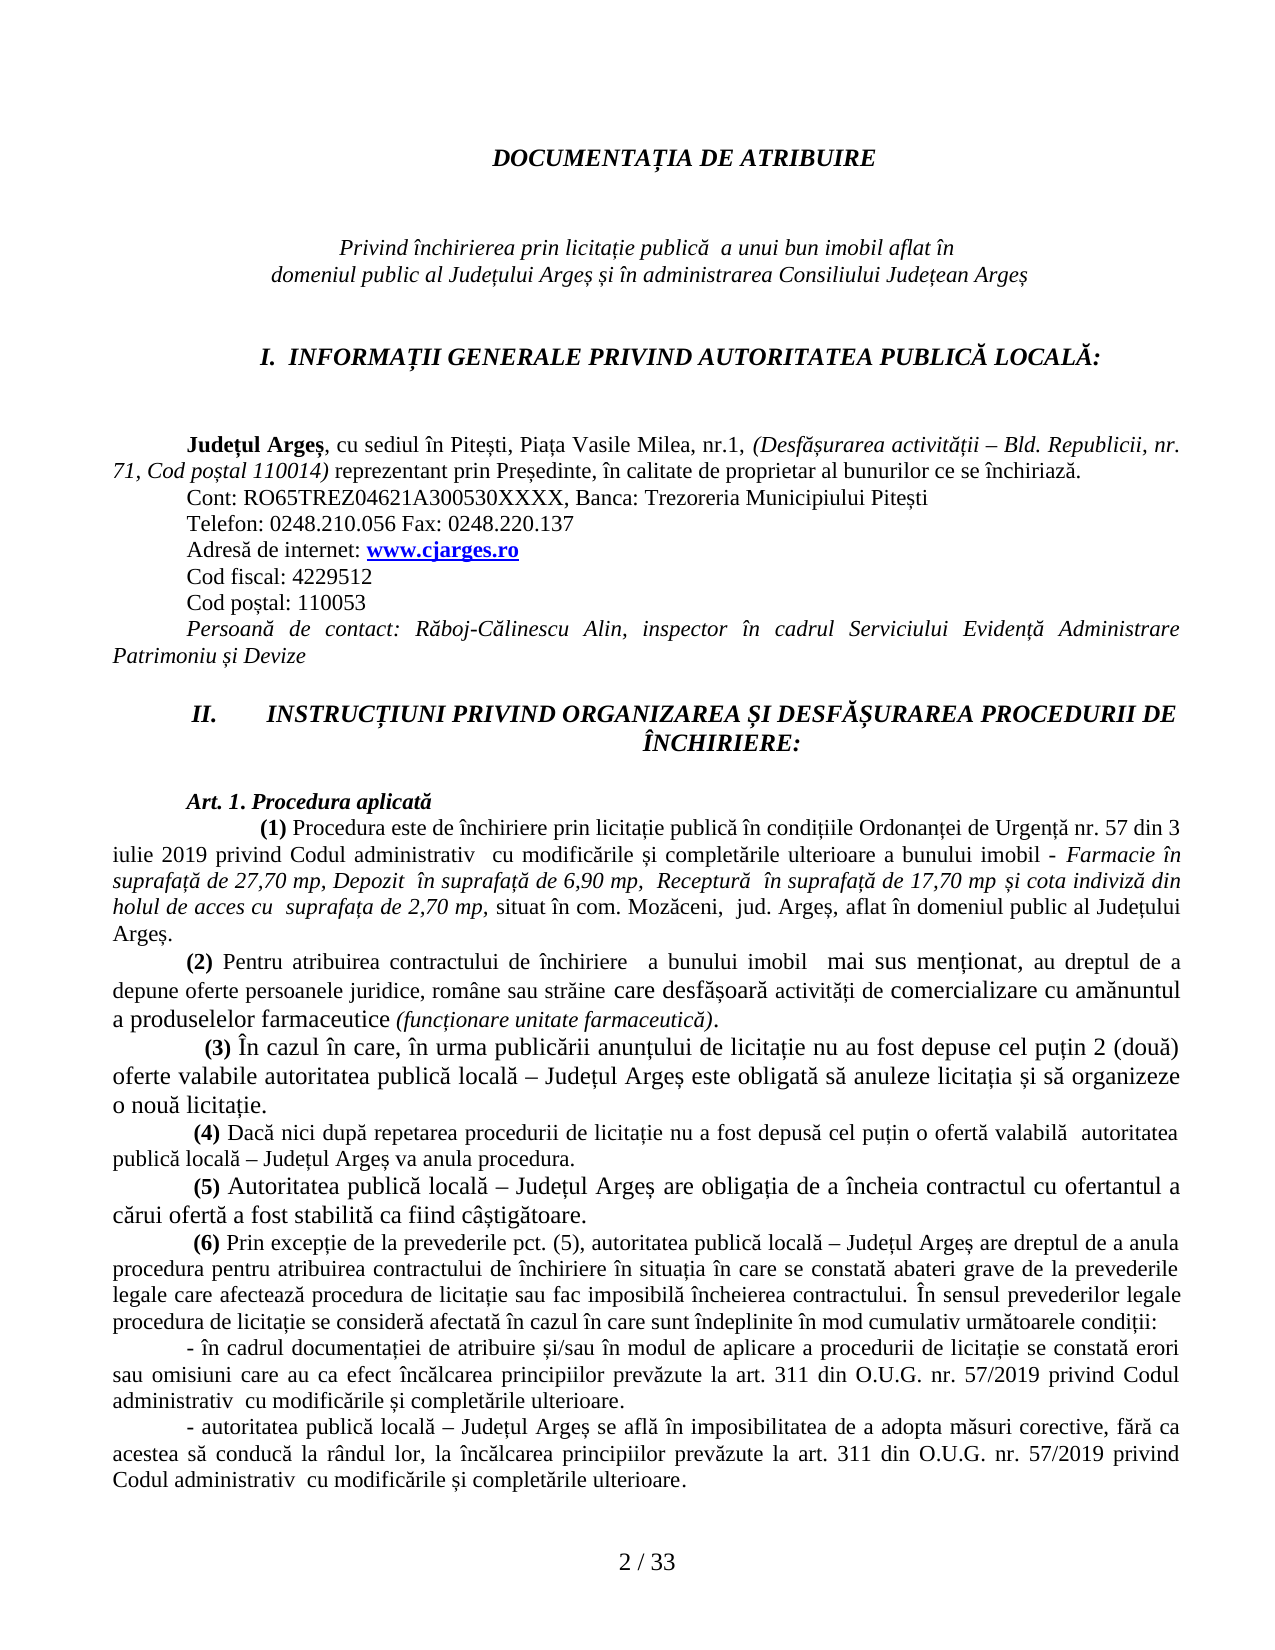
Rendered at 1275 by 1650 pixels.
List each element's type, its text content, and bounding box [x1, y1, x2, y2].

text Adresă de internet: www.cjarges.ro [112, 536, 1181, 563]
text Cod poștal: 110053 [112, 589, 1181, 616]
text (5) Autoritatea publică locală – Județul Argeș are obligația de a încheia contractul cu ofertantul a cărui ofertă a fost stabilită ca fiind câștigătoare. [112, 1171, 1181, 1229]
text Județul Argeș, cu sediul în Pitești, Piața Vasile Milea, nr.1, (Desfășurarea activității – Bld. Republicii, nr. 71, Cod poștal 110014) reprezentant prin Președinte, în calitate de proprietar al bunurilor ce se închiriază. [112, 431, 1181, 484]
text Cont: RO65TREZ04621A300530XXXX, Banca: Trezoreria Municipiului Pitești [112, 484, 1181, 510]
text Cod fiscal: 4229512 [112, 563, 1181, 589]
text Art. 1. Procedura aplicată [112, 788, 1181, 814]
text (3) În cazul în care, în urma publicării anunțului de licitație nu au fost depuse cel puțin 2 (două) oferte valabile autoritatea publică locală – Județul Argeș este obligată să anuleze licitația și să organizeze o nouă licitație. [112, 1032, 1181, 1119]
list DOCUMENTAȚIA DE ATRIBUIRE [187, 143, 1181, 172]
text Telefon: 0248.210.056 Fax: 0248.220.137 [112, 510, 1181, 536]
list INSTRUCȚIUNI PRIVIND ORGANIZAREA ȘI DESFĂȘURAREA PROCEDURII DE ÎNCHIRIERE: [187, 699, 1181, 757]
list I. INFORMAȚII GENERALE PRIVIND AUTORITATEA PUBLICĂ LOCALĂ: [187, 342, 1181, 371]
text (4) Dacă nici după repetarea procedurii de licitație nu a fost depusă cel puțin o ofertă valabilă autoritatea publică locală – Județul Argeș va anula procedura. [112, 1119, 1181, 1171]
text (6) Prin excepție de la prevederile pct. (5), autoritatea publică locală – Județul Argeș are dreptul de a anula procedura pentru atribuirea contractului de închiriere în situația în care se constată abateri grave de la prevederile legale care afectează procedura de licitație sau fac imposibilă încheierea contractului. În sensul prevederilor legale procedura de licitație se consideră afectată în cazul în care sunt îndeplinite în mod cumulativ următoarele condiții: [112, 1229, 1181, 1334]
text (1) Procedura este de închiriere prin licitație publică în condițiile Ordonanței de Urgență nr. 57 din 3 iulie 2019 privind Codul administrativ cu modificările și completările ulterioare a bunului imobil - Farmacie în suprafață de 27,70 mp, Depozit în suprafață de 6,90 mp, Receptură în suprafață de 17,70 mp și cota indiviză din holul de acces cu suprafața de 2,70 mp, situat în com. Mozăceni, jud. Argeș, aflat în domeniul public al Județului Argeș. [112, 814, 1181, 946]
text - în cadrul documentației de atribuire și/sau în modul de aplicare a procedurii de licitație se constată erori sau omisiuni care au ca efect încălcarea principiilor prevăzute la art. 311 din O.U.G. nr. 57/2019 privind Codul administrativ cu modificările și completările ulterioare. [112, 1334, 1181, 1413]
text (2) Pentru atribuirea contractului de închiriere a bunului imobil mai sus menționat, au dreptul de a depune oferte persoanele juridice, române sau străine care desfășoară activități de comercializare cu amănuntul a produselelor farmaceutice (funcționare unitate farmaceutică). [112, 946, 1181, 1032]
text Privind închirierea prin licitație publică a unui bun imobil aflat în [112, 234, 1181, 261]
text Persoană de contact: Răboj-Călinescu Alin, inspector în cadrul Serviciului Evidență Administrare Patrimoniu și Devize [112, 616, 1181, 668]
text domeniul public al Județului Argeș și în administrarea Consiliului Județean Argeș [112, 261, 1181, 287]
text - autoritatea publică locală – Județul Argeș se află în imposibilitatea de a adopta măsuri corective, fără ca acestea să conducă la rândul lor, la încălcarea principiilor prevăzute la art. 311 din O.U.G. nr. 57/2019 privind Codul administrativ cu modificările și completările ulterioare. [112, 1413, 1181, 1492]
